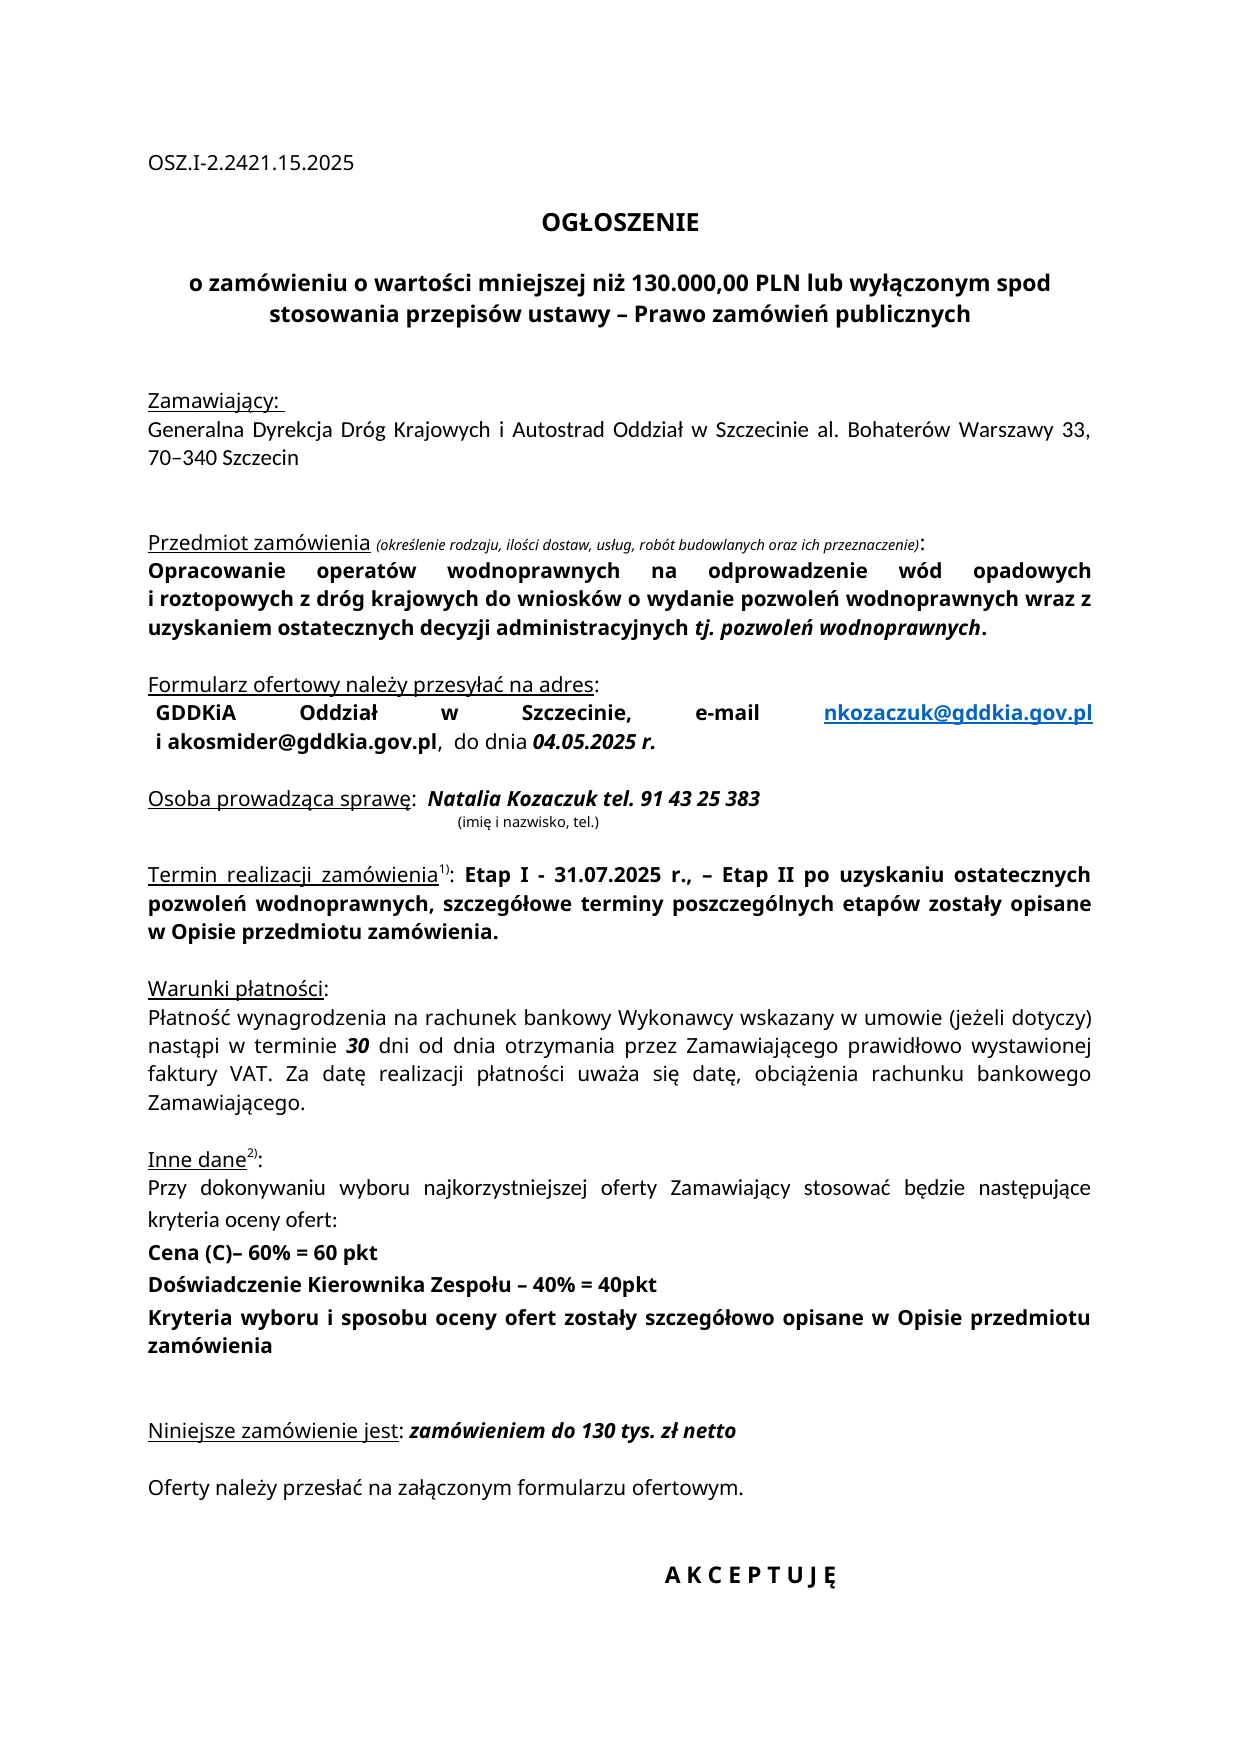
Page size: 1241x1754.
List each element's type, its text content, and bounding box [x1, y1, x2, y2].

text (imię i nazwisko, tel.) [458, 812, 1093, 832]
text OGŁOSZENIE [148, 204, 1093, 238]
text Płatność wynagrodzenia na rachunek bankowy Wykonawcy wskazany w umowie (jeżeli dotyczy) nastąpi w terminie dni od dnia otrzymania przez Zamawiającego prawidłowo wystawionej faktury VAT. Za datę realizacji płatności uważa się datę, obciążenia rachunku bankowego Zamawiającego. [148, 1003, 1093, 1116]
text Inne dane2): [148, 1145, 1093, 1173]
text o zamówieniu o wartości mniejszej niż 130.000,00 PLN lub wyłączonym spod stosowania przepisów ustawy – Prawo zamówień publicznych [148, 267, 1093, 329]
text Przedmiot zamówienia (określenie rodzaju, ilości dostaw, usług, robót budowlanych oraz ich przeznaczenie): [148, 528, 1093, 556]
text , do dnia r. [155, 698, 1093, 755]
text OSZ.I-2.2421.15.2025 [148, 148, 1093, 176]
text Termin realizacji zamówienia1): [148, 860, 1093, 946]
text Oferty należy przesłać na załączonym formularzu ofertowym. [148, 1473, 1093, 1502]
text Niniejsze zamówienie jest: [148, 1417, 1093, 1445]
text Formularz ofertowy należy przesyłać na adres: [148, 670, 1093, 698]
text Warunki płatności: [148, 974, 1093, 1003]
text Osoba prowadząca sprawę: [148, 784, 1093, 812]
text A K C E P T U J Ę [664, 1559, 1093, 1590]
text Zamawiający: [148, 386, 1093, 415]
